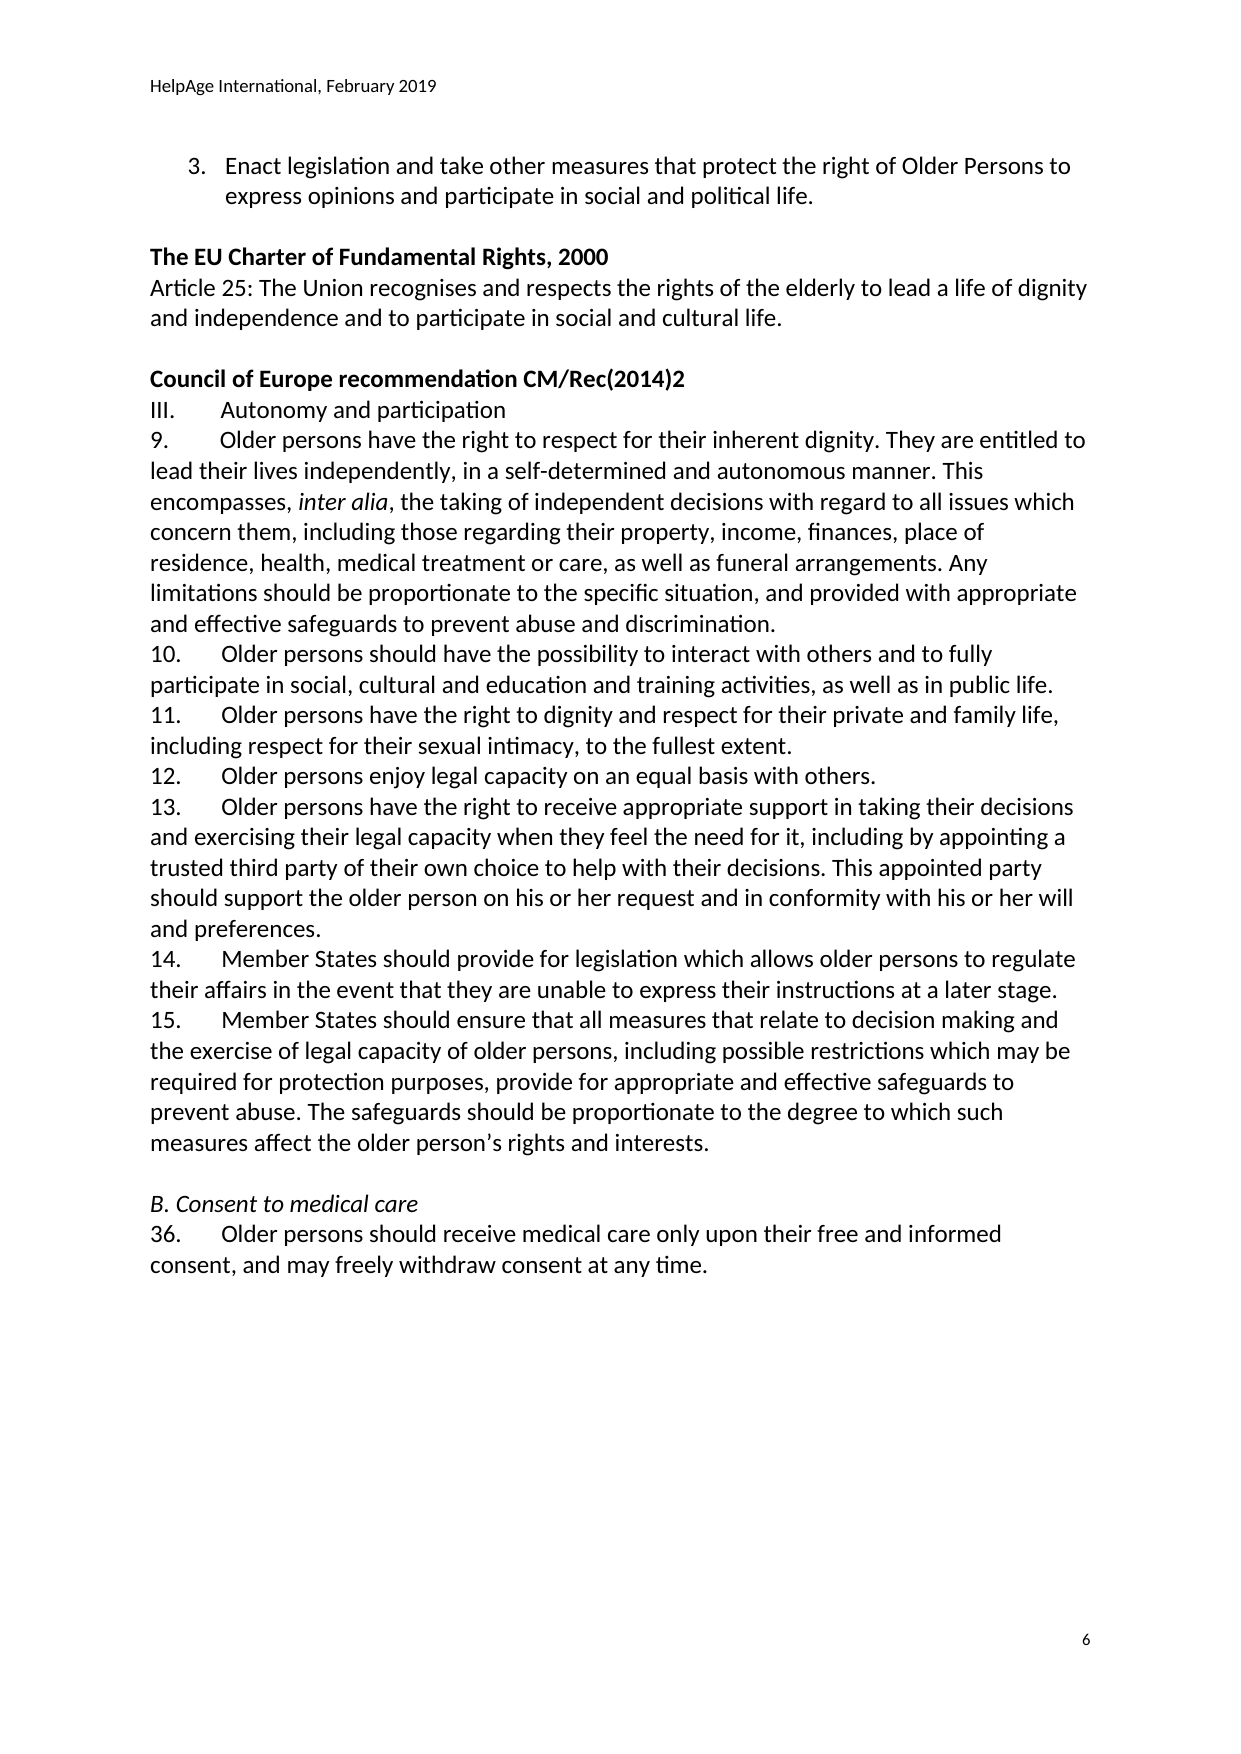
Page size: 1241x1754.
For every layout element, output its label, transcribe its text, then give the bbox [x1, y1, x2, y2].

text 9. Older persons have the right to respect for their inherent dignity. They are entitled to lead their lives independently, in a self-determined and autonomous manner. This encompasses, inter alia, the taking of independent decisions with regard to all issues which concern them, including those regarding their property, income, finances, place of residence, health, medical treatment or care, as well as funeral arrangements. Any limitations should be proportionate to the specific situation, and provided with appropriate and effective safeguards to prevent abuse and discrimination. [150, 425, 1090, 638]
text The EU Charter of Fundamental Rights, 2000 [150, 242, 1090, 272]
text 14. Member States should provide for legislation which allows older persons to regulate their affairs in the event that they are unable to express their instructions at a later stage. [150, 943, 1090, 1004]
text 15. Member States should ensure that all measures that relate to decision making and the exercise of legal capacity of older persons, including possible restrictions which may be required for protection purposes, provide for appropriate and effective safeguards to prevent abuse. The safeguards should be proportionate to the degree to which such measures affect the older person’s rights and interests. [150, 1004, 1090, 1157]
text 11. Older persons have the right to dignity and respect for their private and family life, including respect for their sexual intimacy, to the fullest extent. [150, 699, 1090, 760]
text 36. Older persons should receive medical care only upon their free and informed consent, and may freely withdraw consent at any time. [150, 1218, 1090, 1279]
text Council of Europe recommendation CM/Rec(2014)2 [150, 364, 1090, 394]
text 13. Older persons have the right to receive appropriate support in taking their decisions and exercising their legal capacity when they feel the need for it, including by appointing a trusted third party of their own choice to help with their decisions. This appointed party should support the older person on his or her request and in conformity with his or her will and preferences. [150, 791, 1090, 943]
text 12. Older persons enjoy legal capacity on an equal basis with others. [150, 760, 1090, 791]
list Enact legislation and take other measures that protect the right of Older Persons to express opinions and participate in social and political life. [187, 150, 1090, 211]
text Article 25: The Union recognises and respects the rights of the elderly to lead a life of dignity and independence and to participate in social and cultural life. [150, 272, 1090, 333]
text III. Autonomy and participation [150, 394, 1090, 425]
text 10. Older persons should have the possibility to interact with others and to fully participate in social, cultural and education and training activities, as well as in public life. [150, 638, 1090, 699]
text B. Consent to medical care [150, 1188, 1090, 1218]
